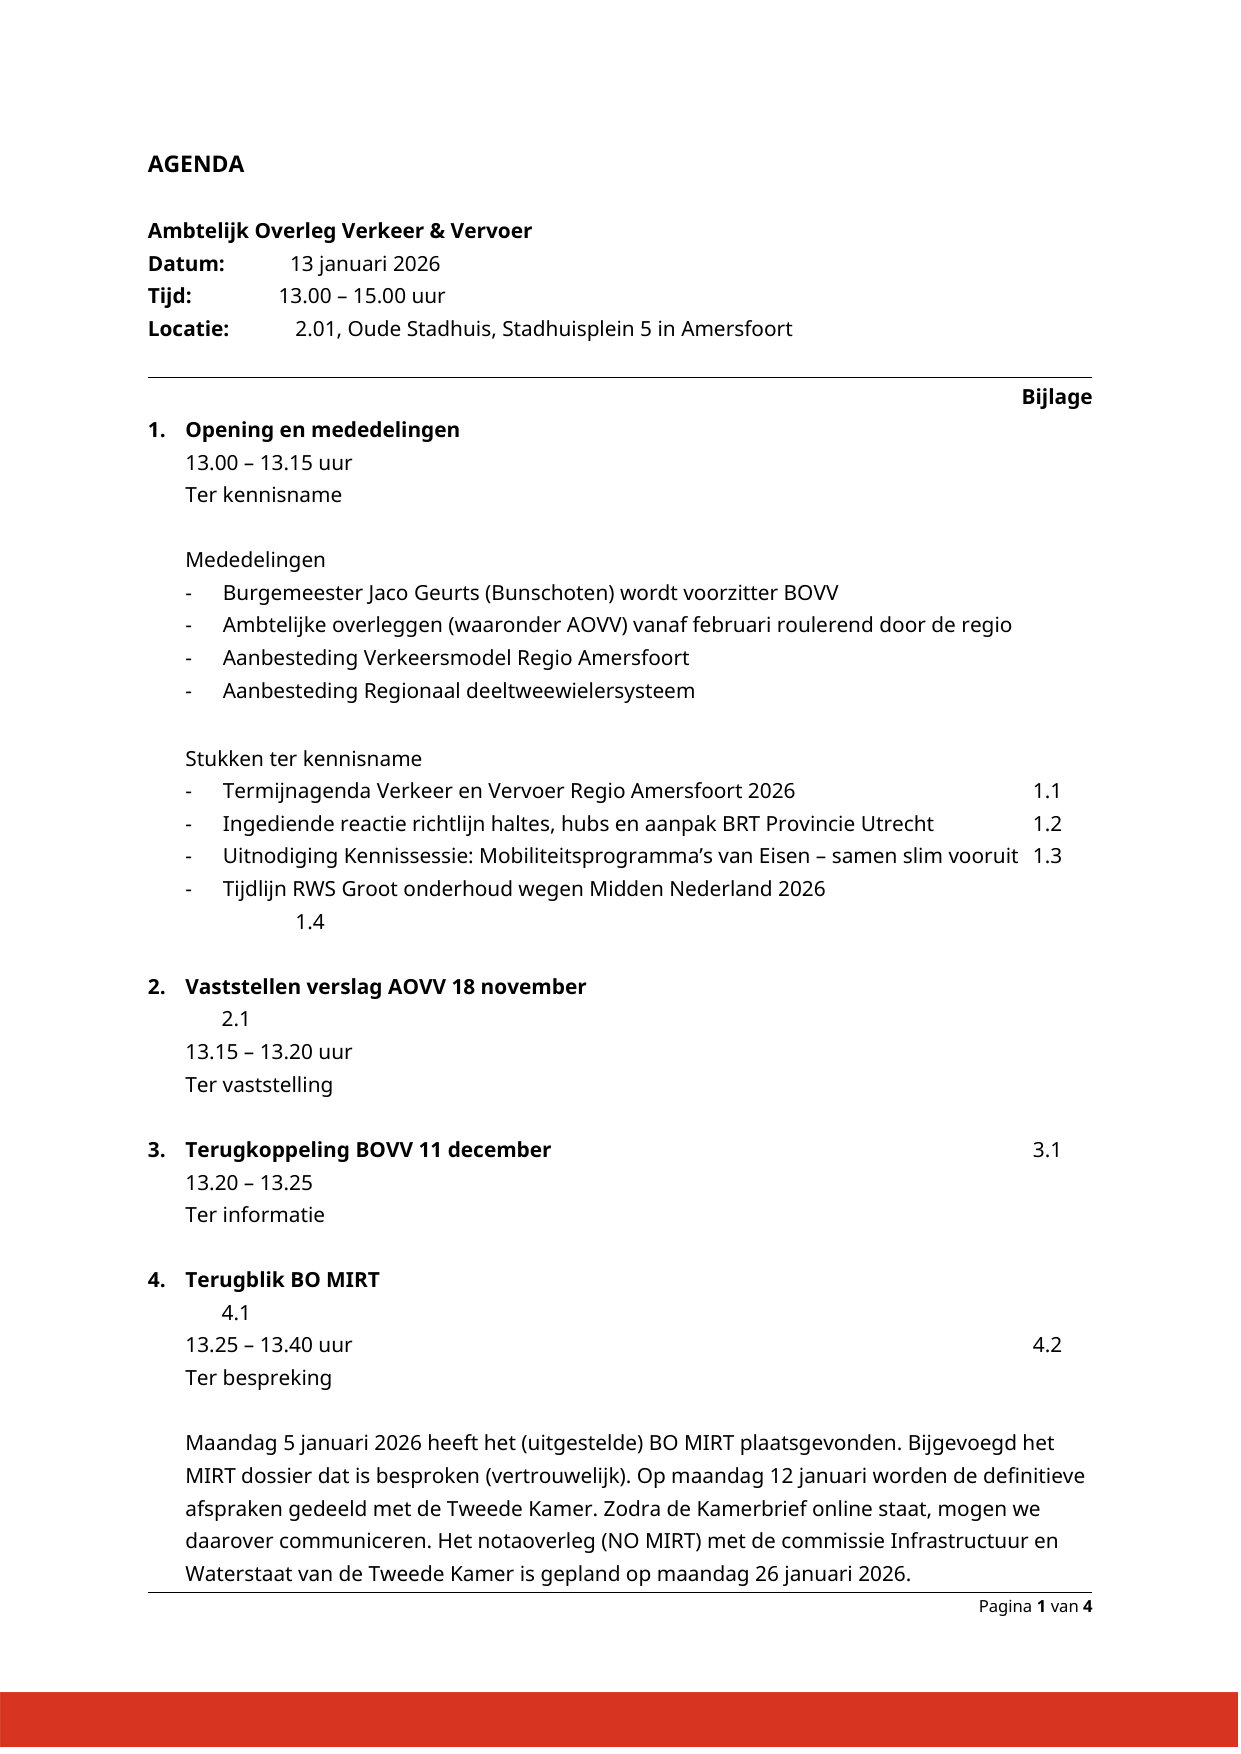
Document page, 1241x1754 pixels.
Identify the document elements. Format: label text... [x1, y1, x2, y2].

list 13.15 – 13.20 uur [185, 1037, 1092, 1066]
text Bijlage [148, 382, 1092, 411]
text AGENDA [148, 148, 1137, 179]
text Mededelingen [185, 545, 1092, 574]
text Ambtelijk Overleg Verkeer & Vervoer [148, 216, 1092, 245]
picture [0, 1692, 1238, 1747]
list Burgemeester Jaco Geurts (Bunschoten) wordt voorzitter BOVV [185, 578, 1092, 606]
text Locatie: 2.01, Oude Stadhuis, Stadhuisplein 5 in Amersfoort [148, 314, 1092, 342]
list Ter bespreking [185, 1363, 1092, 1392]
list Ambtelijke overleggen (waaronder AOVV) vanaf februari roulerend door de regio [185, 611, 1092, 639]
list Maandag 5 januari 2026 heeft het (uitgestelde) BO MIRT plaatsgevonden. Bijgevoegd het MIRT dossier dat is besproken (vertrouwelijk). Op maandag 12 januari worden de definitieve afspraken gedeeld met de Tweede Kamer. Zodra de Kamerbrief online staat, mogen we daarover communiceren. Het notaoverleg (NO MIRT) met de commissie Infrastructuur en Waterstaat van de Tweede Kamer is gepland op maandag 26 januari 2026. [185, 1428, 1092, 1587]
list Termijnagenda Verkeer en Vervoer Regio Amersfoort 2026 1.1 [185, 776, 1092, 805]
list Terugblik BO MIRT 4.1 [148, 1265, 1092, 1326]
text Ter kennisname [185, 480, 1092, 509]
list Vaststellen verslag AOVV 18 november 2.1 [148, 972, 1092, 1033]
text Ter vaststelling [185, 1070, 1092, 1098]
text Tijd: 13.00 – 15.00 uur [148, 281, 1137, 310]
list Aanbesteding Verkeersmodel Regio Amersfoort [185, 643, 1092, 672]
list Uitnodiging Kennissessie: Mobiliteitsprogramma’s van Eisen – samen slim vooruit 1.3 [185, 842, 1092, 870]
list Opening en mededelingen [148, 415, 1092, 443]
list Terugkoppeling BOVV 11 december 3.1 13.20 – 13.25 Ter informatie [148, 1135, 1092, 1229]
list Ingediende reactie richtlijn haltes, hubs en aanpak BRT Provincie Utrecht 1.2 [185, 809, 1092, 837]
text 13.00 – 13.15 uur [185, 448, 1092, 476]
text Datum: 13 januari 2026 [148, 249, 1137, 277]
list 13.25 – 13.40 uur 4.2 [185, 1331, 1092, 1359]
text Stukken ter kennisname [185, 744, 1092, 772]
list Tijdlijn RWS Groot onderhoud wegen Midden Nederland 2026 1.4 [185, 874, 1092, 935]
list Aanbesteding Regionaal deeltweewielersysteem [185, 676, 1092, 739]
